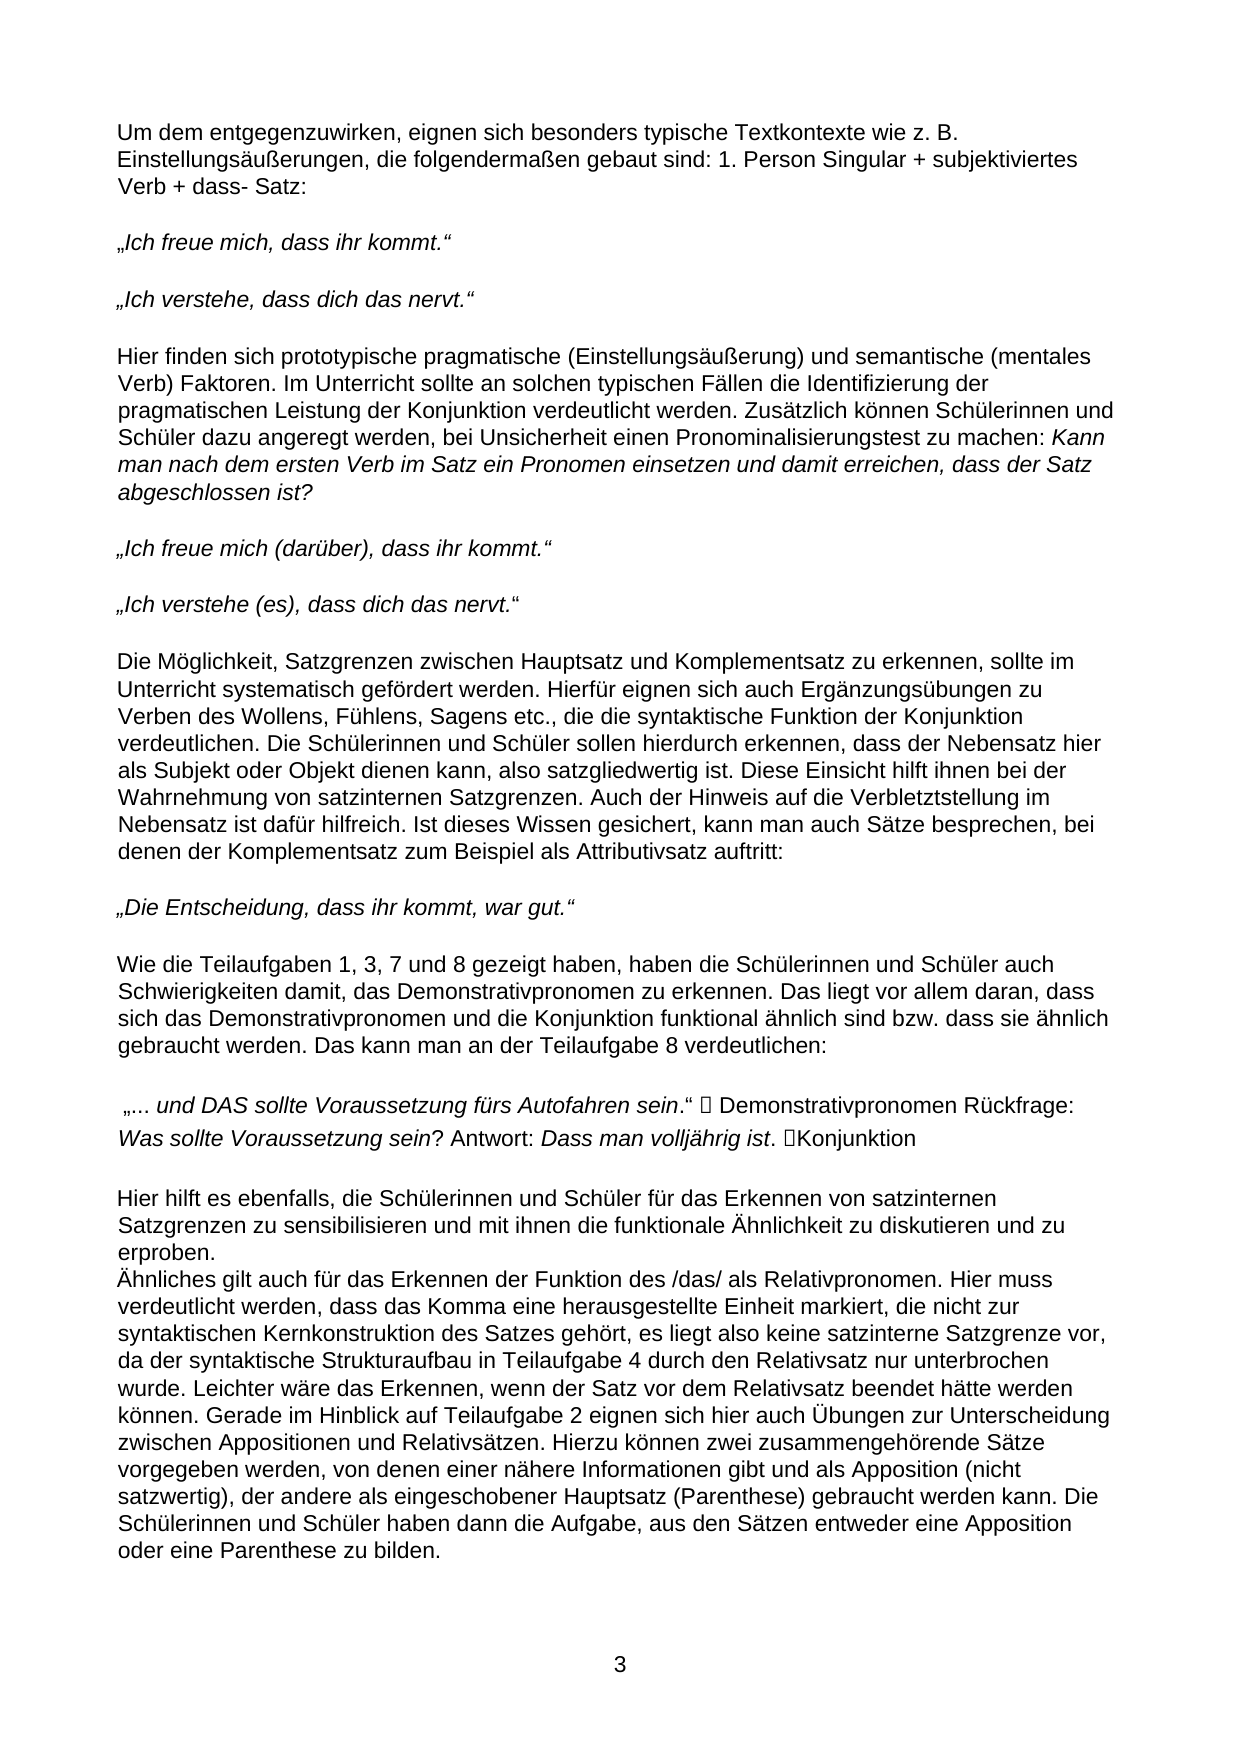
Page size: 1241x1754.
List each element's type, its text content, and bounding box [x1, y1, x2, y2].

subtitle „Die Entscheidung, dass ihr kommt, war gut.“ [117, 894, 1122, 921]
text „Ich freue mich (darüber), dass ihr kommt.“ [117, 534, 1122, 561]
text „Ich freue mich, dass ihr kommt.“ [117, 229, 1122, 256]
subtitle „Ich verstehe (es), dass dich das nervt.“ [117, 591, 1122, 618]
text Wie die Teilaufgaben 1, 3, 7 und 8 gezeigt haben, haben die Schülerinnen und Schüler auch Schwierigkeiten damit, das Demonstrativpronomen zu erkennen. Das liegt vor allem daran, dass sich das Demonstrativpronomen und die Konjunktion funktional ähnlich sind bzw. dass sie ähnlich gebraucht werden. Das kann man an der Teilaufgabe 8 verdeutlichen: [117, 951, 1122, 1059]
text Die Möglichkeit, Satzgrenzen zwischen Hauptsatz und Komplementsatz zu erkennen, sollte im [117, 648, 1122, 674]
subtitle „... und DAS sollte Voraussetzung fürs Autofahren sein.“  Demonstrativpronomen Rückfrage: Was sollte Voraussetzung sein? Antwort: Dass man volljährig ist. Konjunktion [117, 1088, 1122, 1153]
text Einstellungsäußerungen, die folgendermaßen gebaut sind: 1. Person Singular + subjektiviertes Verb + dass- Satz: [117, 146, 1122, 199]
text Hier finden sich prototypische pragmatische (Einstellungsäußerung) und semantische (mentales Verb) Faktoren. Im Unterricht sollte an solchen typischen Fällen die Identifizierung der pragmatischen Leistung der Konjunktion verdeutlicht werden. Zusätzlich können Schülerinnen und Schüler dazu angeregt werden, bei Unsicherheit einen Pronominalisierungstest zu machen: Kann man nach dem ersten Verb im Satz ein Pronomen einsetzen und damit erreichen, dass der Satz abgeschlossen ist? [117, 343, 1122, 505]
text Unterricht systematisch gefördert werden. Hierfür eignen sich auch Ergänzungsübungen zu Verben des Wollens, Fühlens, Sagens etc., die die syntaktische Funktion der Konjunktion verdeutlichen. Die Schülerinnen und Schüler sollen hierdurch erkennen, dass der Nebensatz hier als Subjekt oder Objekt dienen kann, also satzgliedwertig ist. Diese Einsicht hilft ihnen bei der Wahrnehmung von satzinternen Satzgrenzen. Auch der Hinweis auf die Verbletztstellung im Nebensatz ist dafür hilfreich. Ist dieses Wissen gesichert, kann man auch Sätze besprechen, bei denen der Komplementsatz zum Beispiel als Attributivsatz auftritt: [117, 676, 1122, 865]
text Ähnliches gilt auch für das Erkennen der Funktion des /das/ als Relativpronomen. Hier muss verdeutlicht werden, dass das Komma eine herausgestellte Einheit markiert, die nicht zur syntaktischen Kernkonstruktion des Satzes gehört, es liegt also keine satzinterne Satzgrenze vor, da der syntaktische Strukturaufbau in Teilaufgabe 4 durch den Relativsatz nur unterbrochen wurde. Leichter wäre das Erkennen, wenn der Satz vor dem Relativsatz beendet hätte werden können. Gerade im Hinblick auf Teilaufgabe 2 eignen sich hier auch Übungen zur Unterscheidung zwischen Appositionen und Relativsätzen. Hierzu können zwei zusammengehörende Sätze vorgegeben werden, von denen einer nähere Informationen gibt und als Apposition (nicht satzwertig), der andere als eingeschobener Hauptsatz (Parenthese) gebraucht werden kann. Die Schülerinnen und Schüler haben dann die Aufgabe, aus den Sätzen entweder eine Apposition oder eine Parenthese zu bilden. [117, 1266, 1122, 1563]
subtitle „Ich verstehe, dass dich das nervt.“ [117, 286, 1122, 312]
text Um dem entgegenzuwirken, eignen sich besonders typische Textkontexte wie z. B. [117, 118, 1122, 145]
text Hier hilft es ebenfalls, die Schülerinnen und Schüler für das Erkennen von satzinternen Satzgrenzen zu sensibilisieren und mit ihnen die funktionale Ähnlichkeit zu diskutieren und zu erproben. [117, 1184, 1122, 1265]
